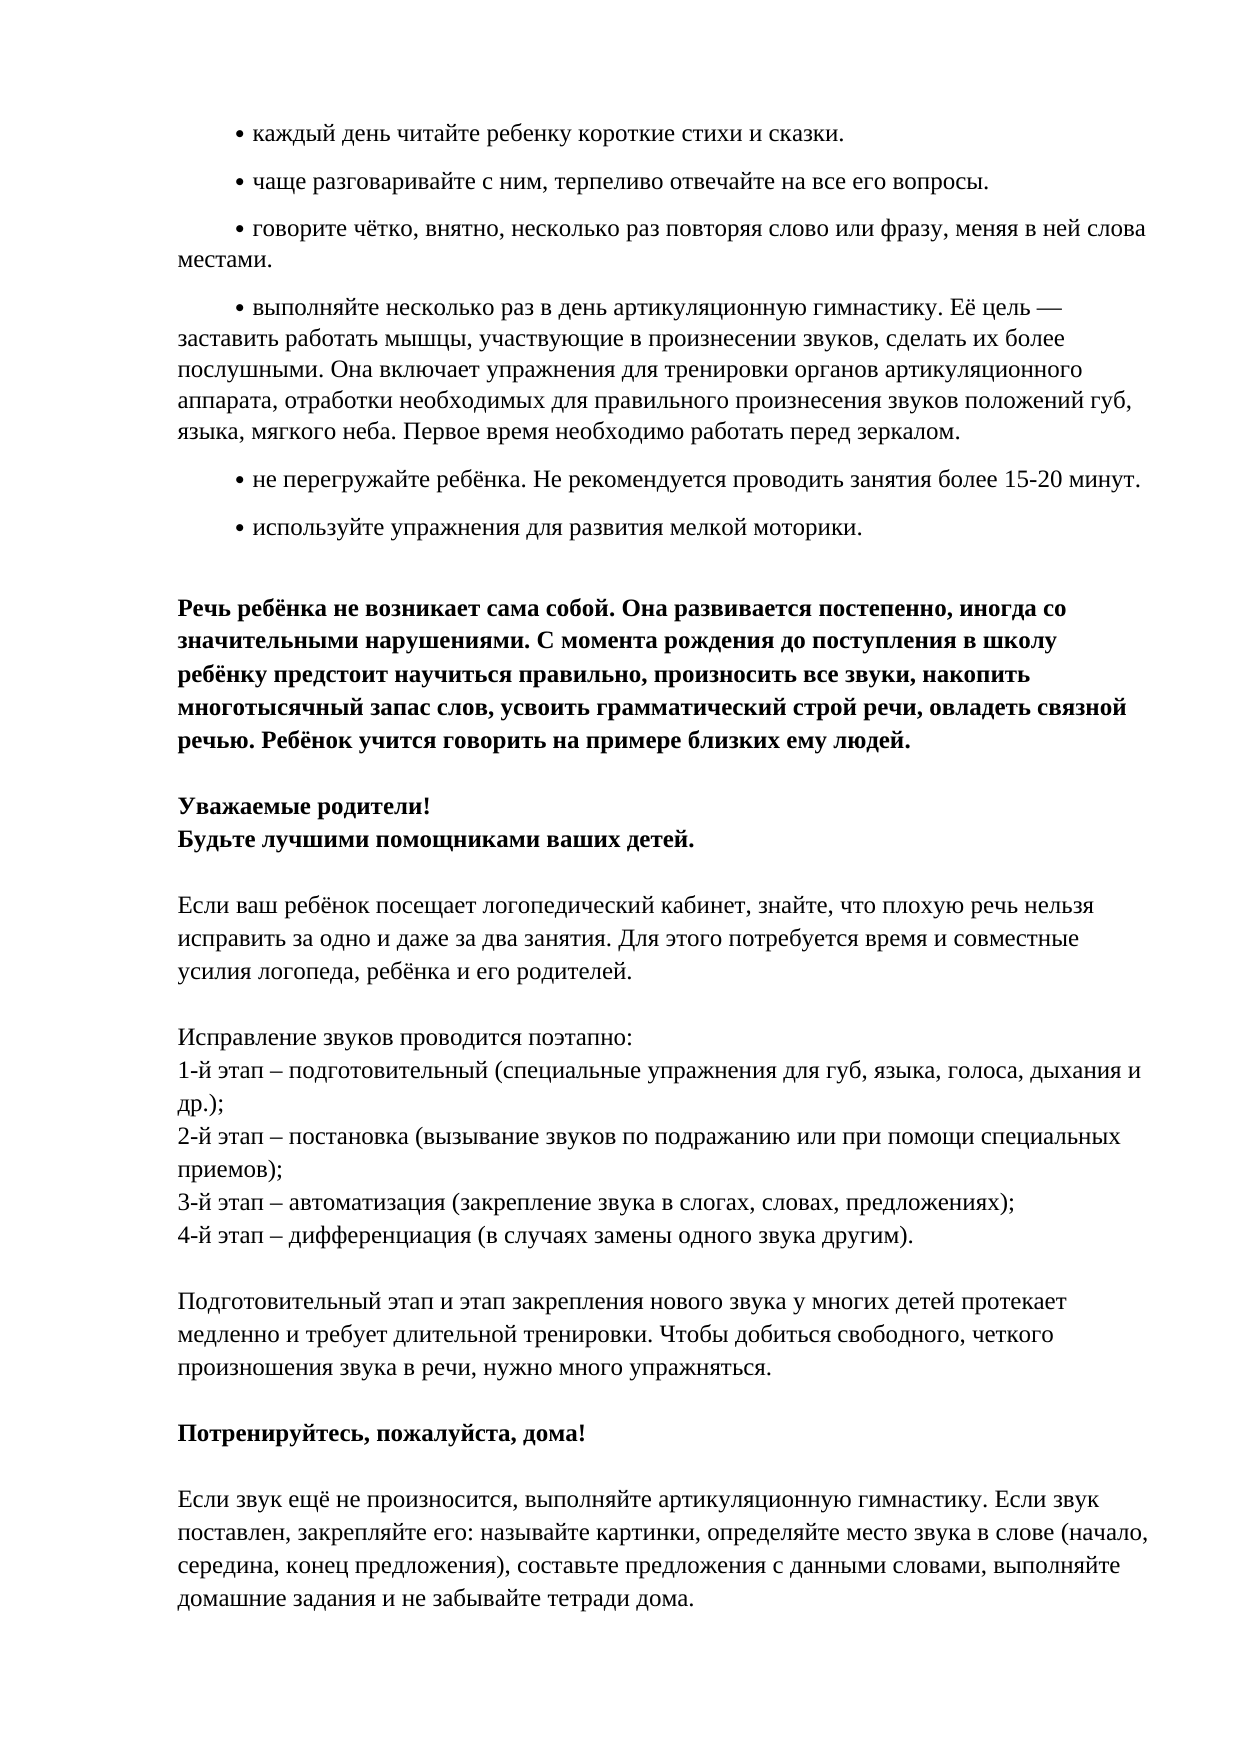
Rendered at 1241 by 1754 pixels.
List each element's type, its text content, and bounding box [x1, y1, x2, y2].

list используйте упражнения для развития мелкой моторики. [177, 512, 1152, 541]
list говорите чётко, внятно, несколько раз повторяя слово или фразу, меняя в ней слова местами. [177, 213, 1152, 273]
list чаще разговаривайте с ним, терпеливо отвечайте на все его вопросы. [177, 166, 1152, 194]
text Речь ребёнка не возникает сама собой. Она развивается постепенно, иногда со значительными нарушениями. С момента рождения до поступления в школу ребёнку предстоит научиться правильно, произносить все звуки, накопить многотысячный запас слов, усвоить грамматический строй речи, овладеть связной речью. Ребёнок учится говорить на примере близких ему людей. Уважаемые родители! Будьте лучшими помощниками ваших детей. Если ваш ребёнок посещает логопедический кабинет, знайте, что плохую речь нельзя исправить за одно и даже за два занятия. Для этого потребуется время и совместные усилия логопеда, ребёнка и его родителей. Исправление звуков проводится поэтапно: 1-й этап – подготовительный (специальные упражнения для губ, языка, голоса, дыхания и др.); 2-й этап – постановка (вызывание звуков по подражанию или при помощи специальных приемов); 3-й этап – автоматизация (закрепление звука в слогах, словах, предложениях); 4-й этап – дифференциация (в случаях замены одного звука другим). Подготовительный этап и этап закрепления нового звука у многих детей протекает медленно и требует длительной тренировки. Чтобы добиться свободного, четкого произношения звука в речи, нужно много упражняться. Потренируйтесь, пожалуйста, дома! Если звук ещё не произносится, выполняйте артикуляционную гимнастику. Если звук поставлен, закрепляйте его: называйте картинки, определяйте место звука в слове (начало, середина, конец предложения), составьте предложения с данными словами, выполняйте домашние задания и не забывайте тетради дома. [177, 559, 1152, 1612]
list каждый день читайте ребенку короткие стихи и сказки. [177, 118, 1152, 147]
list не перегружайте ребёнка. Не рекомендуется проводить занятия более 15-20 минут. [177, 464, 1152, 493]
list выполняйте несколько раз в день артикуляционную гимнастику. Её цель — заставить работать мышцы, участвующие в произнесении звуков, сделать их более послушными. Она включает упражнения для тренировки органов артикуляционного аппарата, отработки необходимых для правильного произнесения звуков положений губ, языка, мягкого неба. Первое время необходимо работать перед зеркалом. [177, 292, 1152, 445]
